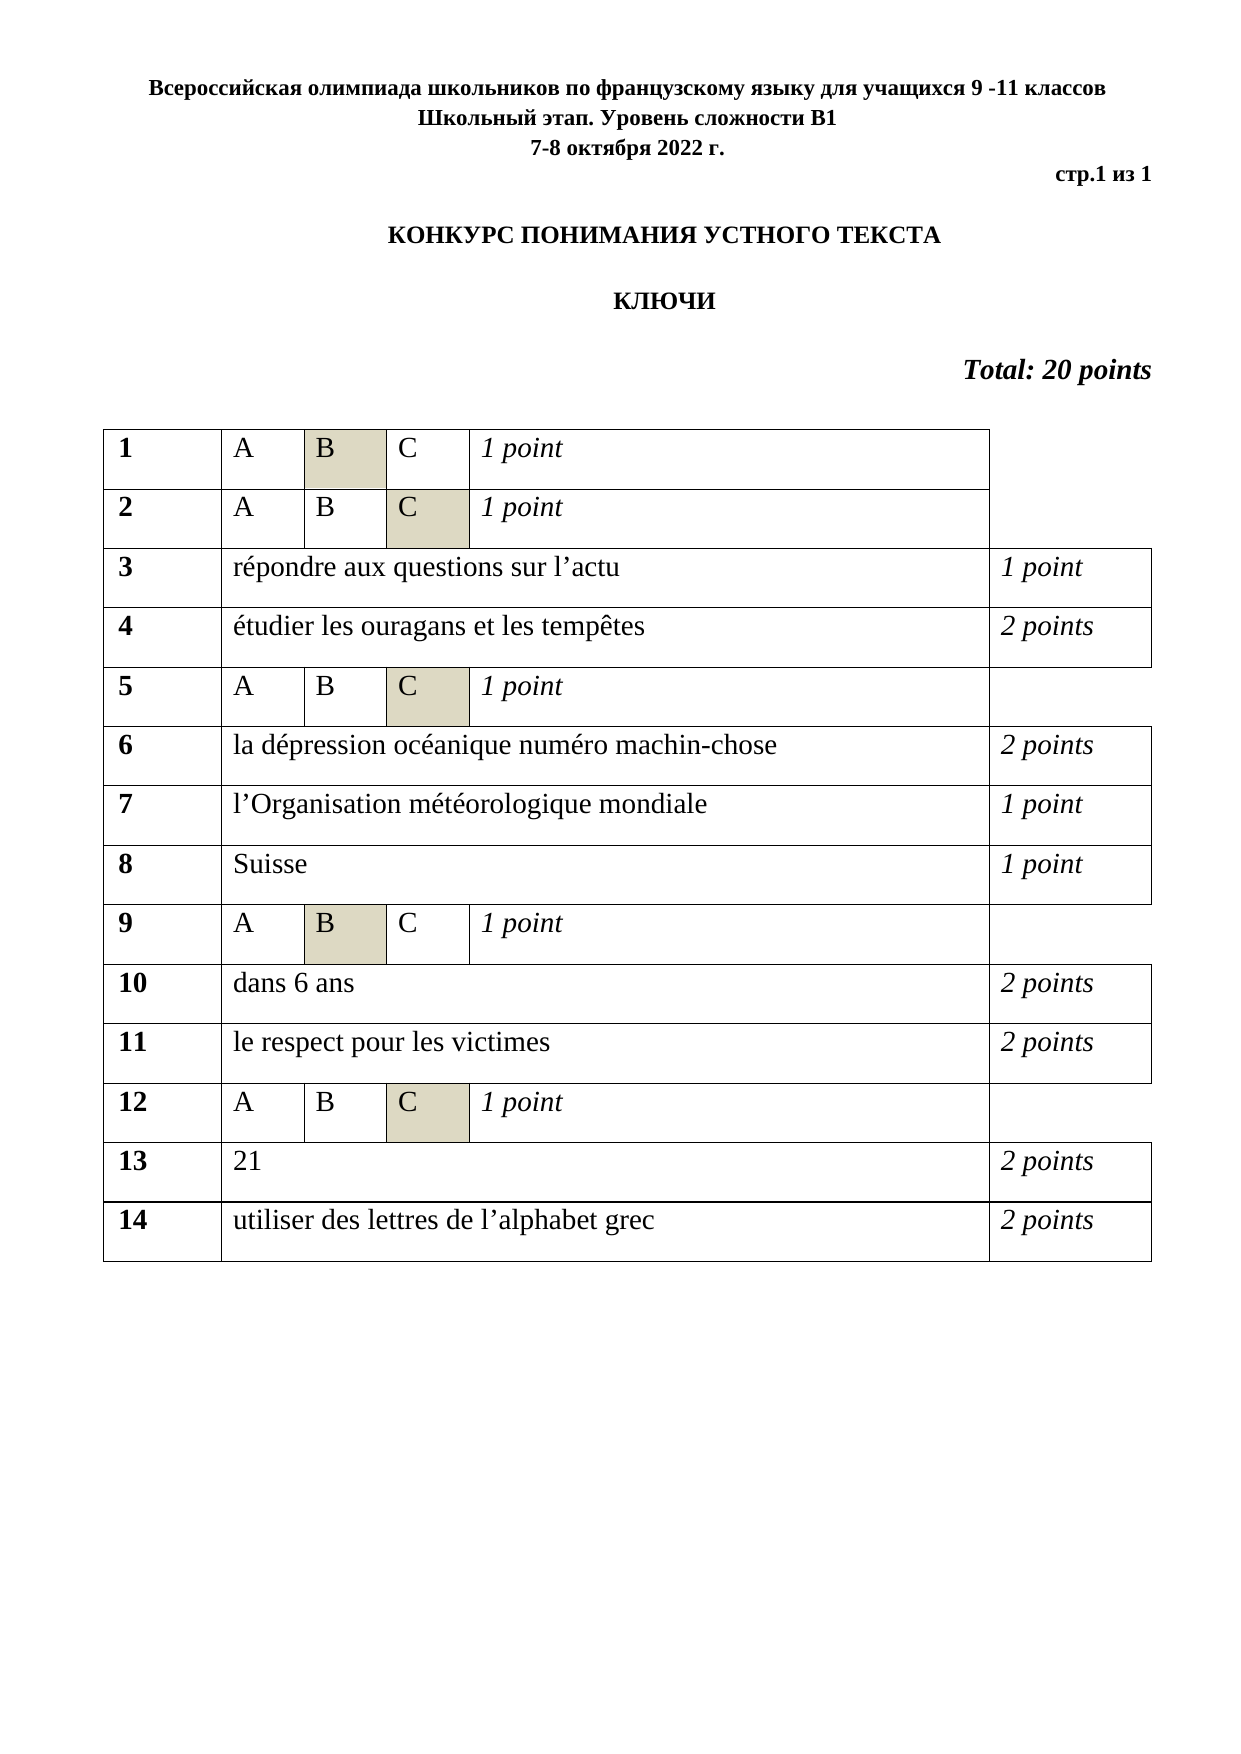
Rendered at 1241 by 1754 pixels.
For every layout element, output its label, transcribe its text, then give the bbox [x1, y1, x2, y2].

table_cell A [222, 490, 304, 548]
table_cell 21 [222, 1143, 989, 1201]
table_cell 1 point [470, 490, 989, 548]
table_cell 2 points [990, 965, 1151, 1023]
table_cell 7 [104, 786, 221, 845]
table_cell 13 [104, 1143, 221, 1201]
text Total: 20 points [177, 352, 1152, 386]
table_header A [222, 430, 304, 488]
table_cell la dépression océanique numéro machin-chose [222, 727, 989, 785]
table_cell C [387, 668, 469, 726]
table_cell C [387, 490, 469, 548]
table_cell répondre aux questions sur l’actu [222, 549, 989, 607]
table_cell 11 [104, 1024, 221, 1083]
table_cell B [305, 668, 386, 726]
table_cell 2 points [990, 1203, 1151, 1261]
table_cell 10 [104, 965, 221, 1023]
table_header B [305, 430, 386, 488]
table_cell 2 points [990, 608, 1151, 667]
table_cell 2 points [990, 1024, 1151, 1083]
table_cell 1 point [470, 668, 989, 726]
table_cell le respect pour les victimes [222, 1024, 989, 1083]
table_cell B [305, 1084, 386, 1142]
table_cell 1 point [470, 905, 989, 964]
table_cell 4 [104, 608, 221, 667]
table_cell 1 point [990, 786, 1151, 845]
table_cell 6 [104, 727, 221, 785]
text Ключи [177, 286, 1152, 315]
table_cell 2 points [990, 727, 1151, 785]
table_cell 12 [104, 1084, 221, 1142]
table_cell utiliser des lettres de l’alphabet grec [222, 1203, 989, 1261]
table_cell 1 point [990, 549, 1151, 607]
table_cell A [222, 1084, 304, 1142]
table_cell C [387, 1084, 469, 1142]
table_cell B [305, 905, 386, 964]
table_cell 14 [104, 1203, 221, 1261]
table_cell 1 point [470, 1084, 989, 1142]
table_cell l’Organisation météorologique mondiale [222, 786, 989, 845]
table_header 1 [104, 430, 221, 488]
table_header C [387, 430, 469, 488]
table_cell 3 [104, 549, 221, 607]
table_cell 8 [104, 846, 221, 904]
table_cell 2 points [990, 1143, 1151, 1201]
table_cell A [222, 668, 304, 726]
table_cell A [222, 905, 304, 964]
table_cell Suisse [222, 846, 989, 904]
table_cell C [387, 905, 469, 964]
table_header 1 point [470, 430, 989, 488]
table_cell dans 6 ans [222, 965, 989, 1023]
table_cell 1 point [990, 846, 1151, 904]
table_cell 2 [104, 490, 221, 548]
table_cell étudier les ouragans et les tempêtes [222, 608, 989, 667]
table_cell 5 [104, 668, 221, 726]
table_cell 9 [104, 905, 221, 964]
table_cell B [305, 490, 386, 548]
text Конкурс понимания устного текста [177, 220, 1152, 249]
